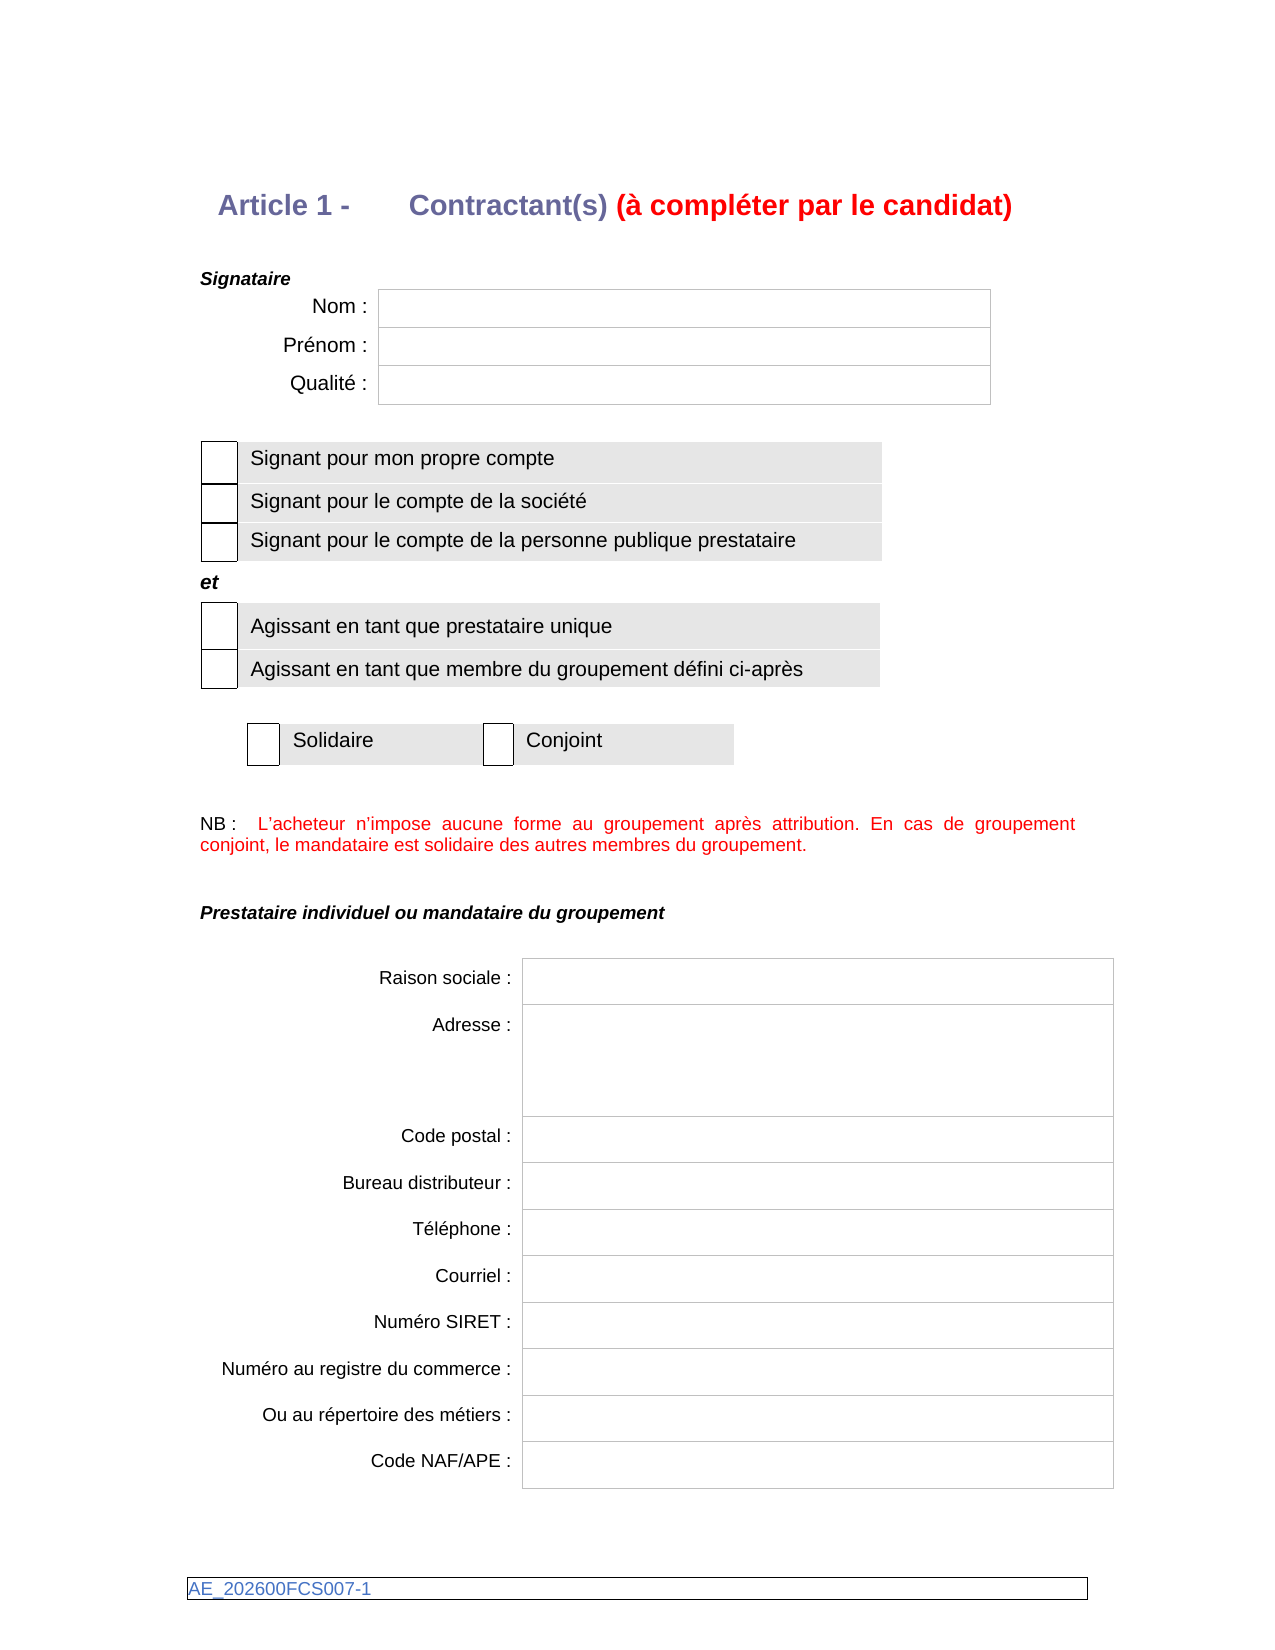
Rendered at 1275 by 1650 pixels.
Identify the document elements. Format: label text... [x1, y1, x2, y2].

table_cell [523, 1117, 1113, 1162]
table_cell Prénom : [190, 328, 378, 365]
table_header [484, 724, 513, 765]
table_cell [379, 366, 990, 403]
table_header [248, 724, 279, 765]
table_header Conjoint [514, 724, 734, 765]
text Signataire [200, 268, 1076, 289]
table_cell [523, 1349, 1113, 1394]
table_cell Qualité : [190, 366, 378, 403]
table_header Raison sociale : [202, 959, 522, 1004]
table_cell Numéro au registre du commerce : [202, 1349, 522, 1394]
table_cell Code postal : [202, 1117, 522, 1162]
table_cell [523, 1005, 1113, 1116]
table_cell Signant pour le compte de la personne publique prestataire [238, 523, 882, 561]
table_cell Bureau distributeur : [202, 1163, 522, 1209]
table_cell [523, 1210, 1113, 1255]
table_cell Téléphone : [202, 1210, 522, 1255]
table_header [202, 442, 237, 483]
table_header Nom : [190, 290, 378, 327]
table_cell [523, 1303, 1113, 1348]
table_cell [202, 650, 237, 687]
table_cell Courriel : [202, 1256, 522, 1302]
table_cell Adresse : [202, 1005, 522, 1116]
table_cell Signant pour le compte de la société [238, 484, 882, 522]
table_cell Numéro SIRET : [202, 1303, 522, 1348]
table_header [523, 959, 1113, 1004]
subtitle Contractant(s) (à compléter par le candidat) [188, 187, 1087, 221]
table_header [379, 290, 990, 327]
table_header Solidaire [280, 724, 483, 765]
table_cell [202, 485, 237, 522]
table_cell Code NAF/APE : [202, 1442, 522, 1487]
table_cell [523, 1442, 1113, 1487]
table_header Agissant en tant que prestataire unique [238, 603, 880, 649]
text et [200, 570, 1076, 594]
table_cell [379, 328, 990, 365]
table_cell [523, 1396, 1113, 1441]
table_cell [523, 1256, 1113, 1302]
text NB : L’acheteur n’impose aucune forme au groupement après attribution. En cas de groupement conjoint, le mandataire est solidaire des autres membres du groupement. [200, 812, 1076, 856]
table_header Signant pour mon propre compte [238, 442, 882, 483]
table_header [202, 603, 237, 649]
table_cell [523, 1163, 1113, 1209]
table_cell Ou au répertoire des métiers : [202, 1396, 522, 1441]
table_cell Agissant en tant que membre du groupement défini ci-après [238, 650, 880, 687]
text Prestataire individuel ou mandataire du groupement [200, 902, 1076, 924]
table_cell [202, 524, 237, 561]
